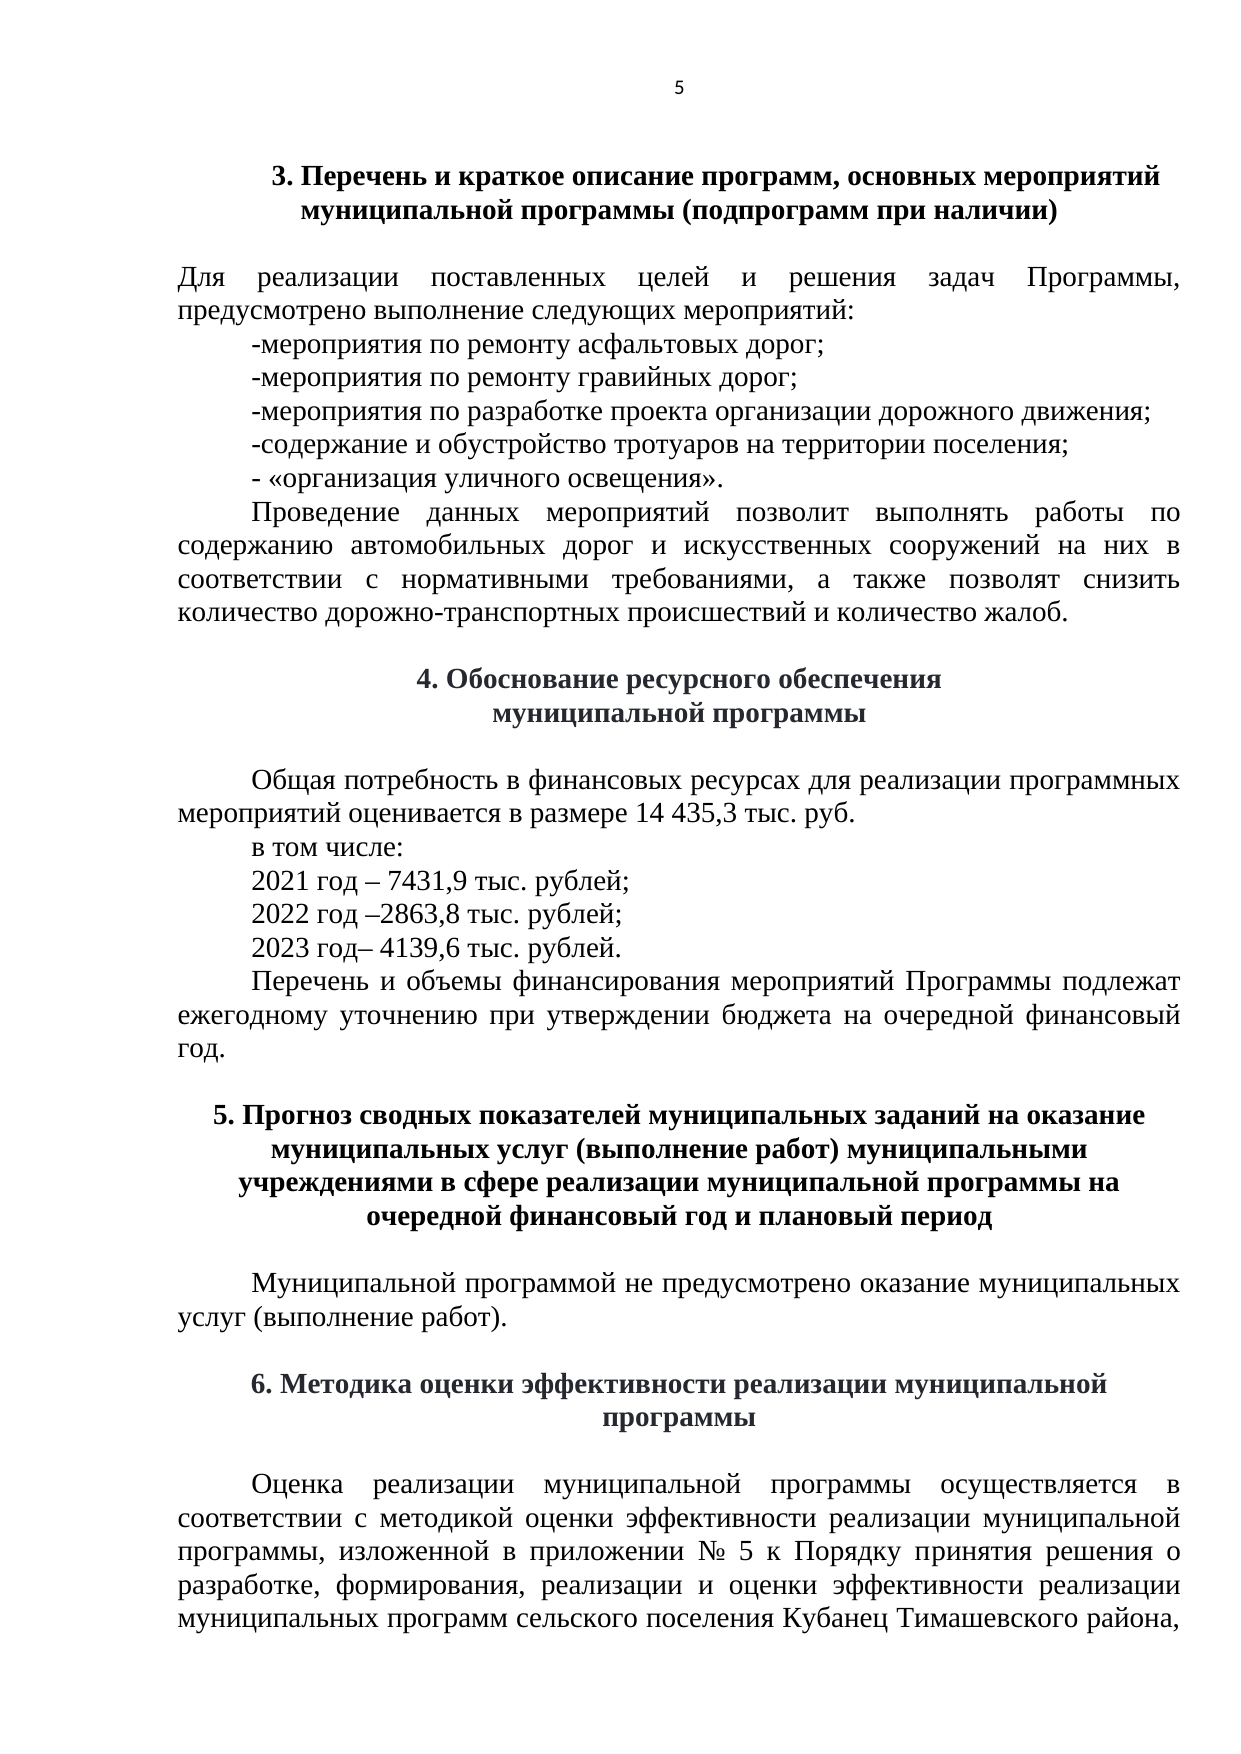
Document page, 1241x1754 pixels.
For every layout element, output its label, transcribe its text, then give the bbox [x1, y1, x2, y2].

text 2022 год –2863,8 тыс. рублей; [177, 896, 1181, 930]
text муниципальной программы [177, 695, 1181, 728]
text Проведение данных мероприятий позволит выполнять работы по содержанию автомобильных дорог и искусственных сооружений на них в соответствии с нормативными требованиями, а также позволят снизить количество дорожно-транспортных происшествий и количество жалоб. [177, 494, 1181, 628]
text программы [177, 1399, 1181, 1433]
text Для реализации поставленных целей и решения задач Программы, предусмотрено выполнение следующих мероприятий: [177, 259, 1181, 326]
text 3. Перечень и краткое описание программ, основных мероприятий муниципальной программы (подпрограмм при наличии) [177, 158, 1181, 225]
text - «организация уличного освещения». [177, 460, 1181, 494]
text -мероприятия по ремонту асфальтовых дорог; [177, 326, 1181, 359]
text Муниципальной программой не предусмотрено оказание муниципальных услуг (выполнение работ). [177, 1265, 1181, 1332]
text 4. Обоснование ресурсного обеспечения [177, 661, 1181, 695]
text Перечень и объемы финансирования мероприятий Программы подлежат ежегодному уточнению при утверждении бюджета на очередной финансовый год. [177, 963, 1181, 1064]
text в том числе: [177, 829, 1181, 863]
text -содержание и обустройство тротуаров на территории поселения; [177, 427, 1181, 460]
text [177, 1466, 1181, 1567]
text Общая потребность в финансовых ресурсах для реализации программных мероприятий оценивается в размере 14 435,3 тыс. руб. [177, 762, 1181, 829]
text 2021 год – 7431,9 тыс. рублей; [177, 863, 1181, 896]
text 5. Прогноз сводных показателей муниципальных заданий на оказание муниципальных услуг (выполнение работ) муниципальными учреждениями в сфере реализации муниципальной программы на очередной финансовый год и плановый период [177, 1097, 1181, 1232]
text 6. Методика оценки эффективности реализации муниципальной [177, 1366, 1181, 1399]
text -мероприятия по ремонту гравийных дорог; [177, 359, 1181, 393]
text 2023 год– 4139,6 тыс. рублей. [177, 930, 1181, 963]
text -мероприятия по разработке проекта организации дорожного движения; [177, 393, 1181, 427]
